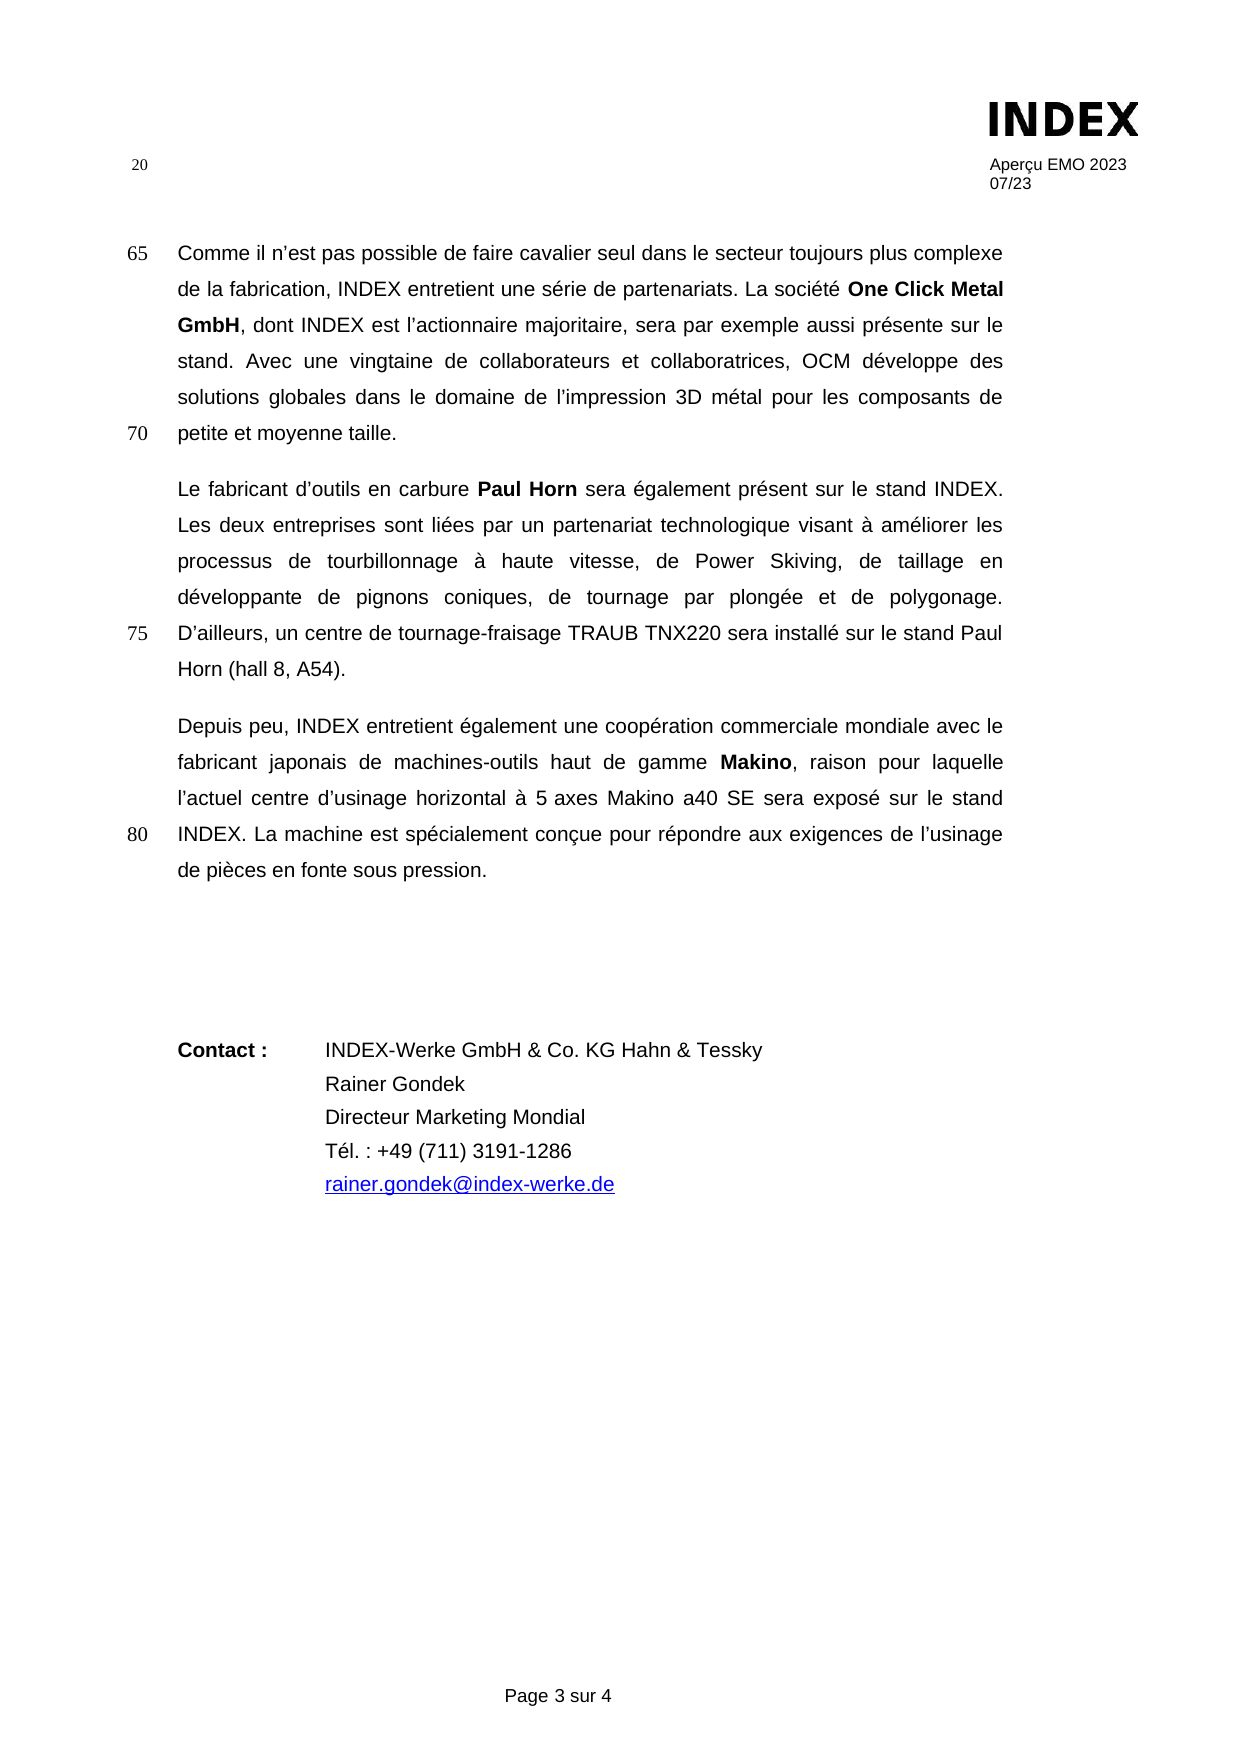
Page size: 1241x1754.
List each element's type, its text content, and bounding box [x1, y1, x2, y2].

text Tél. : +49 (711) 3191-1286 [177, 1139, 1004, 1163]
picture [989, 102, 1138, 136]
text Depuis peu, INDEX entretient également une coopération commerciale mondiale avec le fabricant japonais de machines-outils haut de gamme Makino, raison pour laquelle l’actuel centre d’usinage horizontal à 5 axes Makino a40 SE sera exposé sur le stand INDEX. La machine est spécialement conçue pour répondre aux exigences de l’usinage de pièces en fonte sous pression. [177, 714, 1004, 881]
text Contact : INDEX-Werke GmbH & Co. KG Hahn & Tessky [177, 1038, 1004, 1062]
text Rainer Gondek [177, 1072, 1004, 1096]
text Directeur Marketing Mondial [177, 1105, 1004, 1129]
text rainer.gondek@index-werke.de [177, 1172, 1004, 1196]
text Le fabricant d’outils en carbure Paul Horn sera également présent sur le stand INDEX. Les deux entreprises sont liées par un partenariat technologique visant à améliorer les processus de tourbillonnage à haute vitesse, de Power Skiving, de taillage en développante de pignons coniques, de tournage par plongée et de polygonage. D’ailleurs, un centre de tournage-fraisage TRAUB TNX220 sera installé sur le stand Paul Horn (hall 8, A54). [177, 477, 1004, 681]
text Comme il n’est pas possible de faire cavalier seul dans le secteur toujours plus complexe de la fabrication, INDEX entretient une série de partenariats. La société One Click Metal GmbH, dont INDEX est l’actionnaire majoritaire, sera par exemple aussi présente sur le stand. Avec une vingtaine de collaborateurs et collaboratrices, OCM développe des solutions globales dans le domaine de l’impression 3D métal pour les composants de petite et moyenne taille. [177, 241, 1004, 444]
